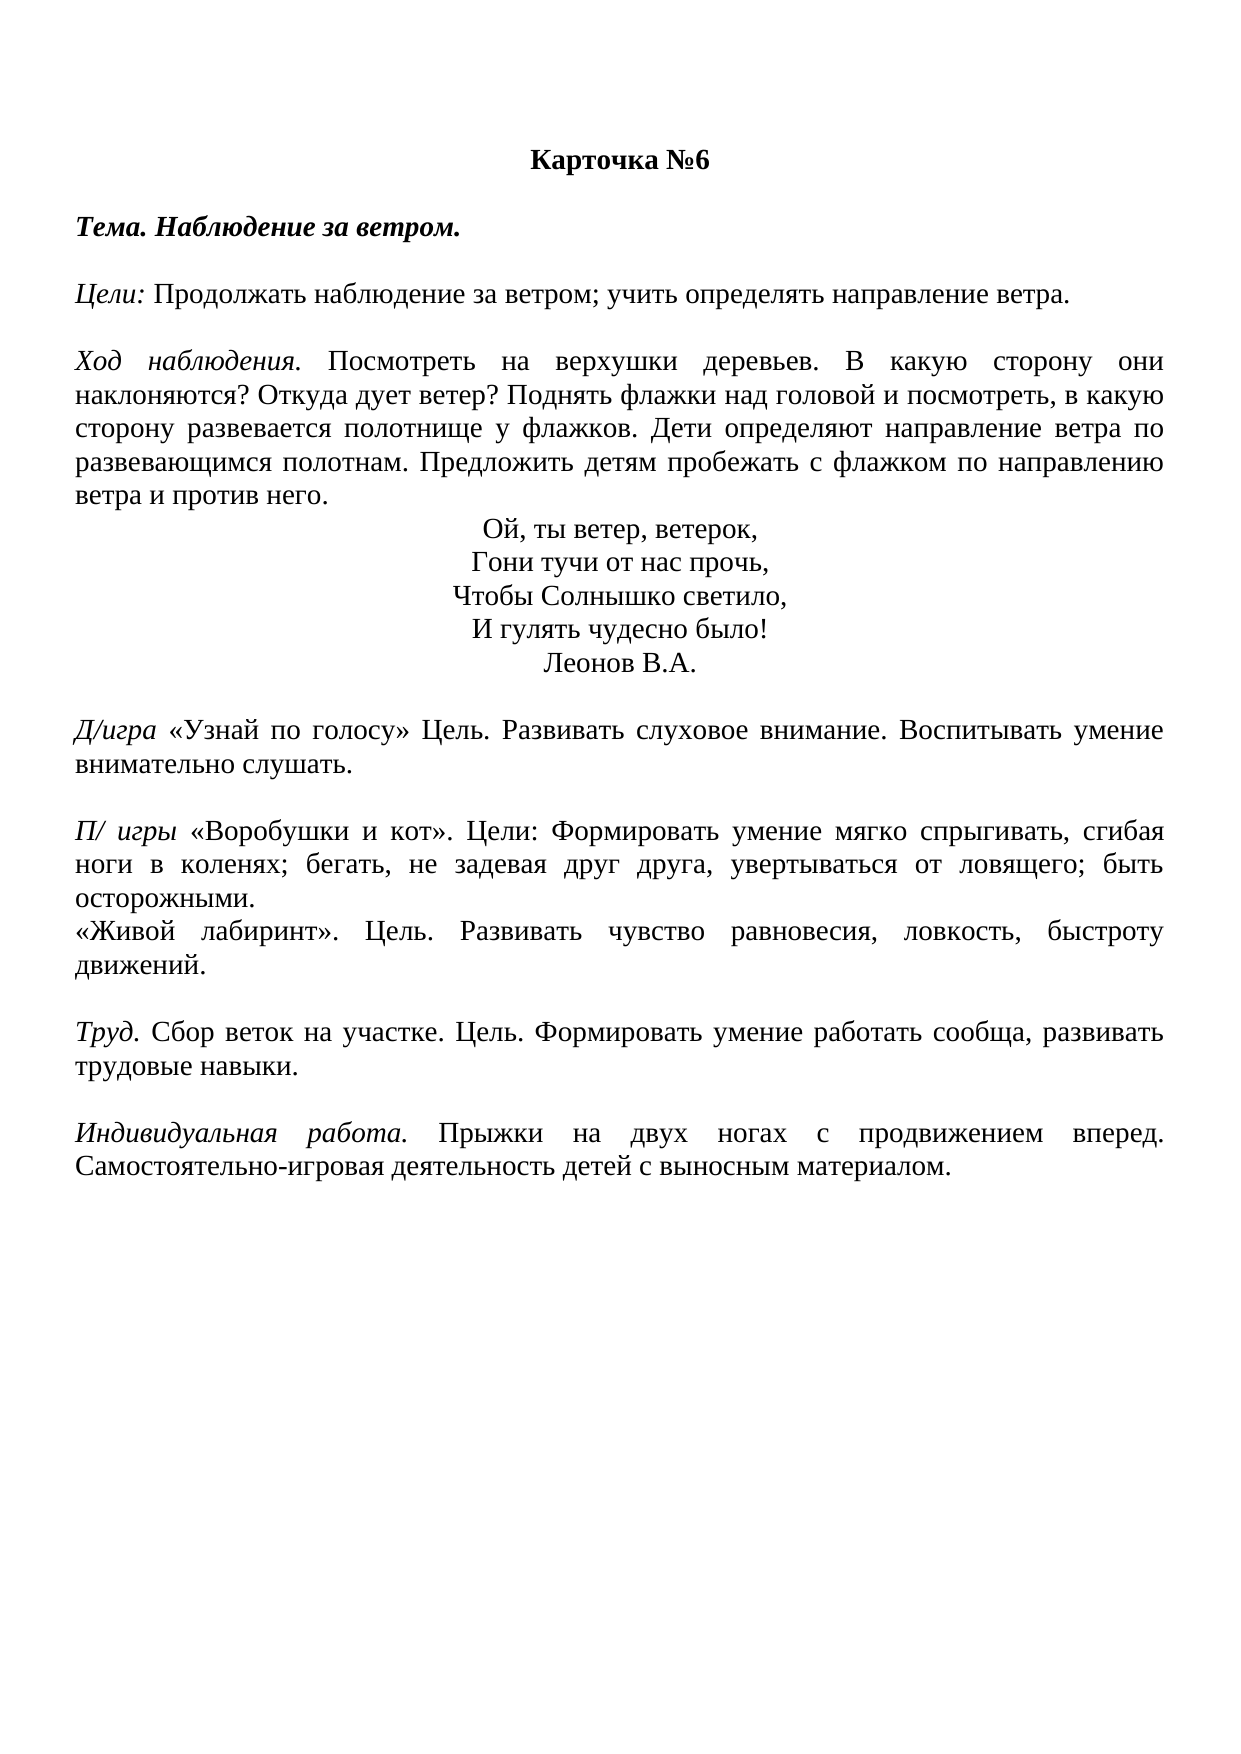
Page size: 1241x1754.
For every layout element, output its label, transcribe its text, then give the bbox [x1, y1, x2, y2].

text Индивидуальная работа. Прыжки на двух ногах с продвижением вперед. Самостоятельно-игровая деятельность детей с выносным материалом. [75, 1115, 1165, 1182]
text Карточка №6 [75, 142, 1165, 176]
text «Живой лабиринт». Цель. Развивать чувство равновесия, ловкость, быстроту движений. [75, 913, 1165, 981]
text Тема. Наблюдение за ветром. [75, 209, 1165, 243]
text Ход наблюдения. Посмотреть на верхушки деревьев. В какую сторону они наклоняются? Откуда дует ветер? Поднять флажки над головой и посмотреть, в какую сторону развевается полотнище у флажков. Дети определяют направление ветра по развевающимся полотнам. Предложить детям пробежать с флажком по направлению ветра и против него. [75, 343, 1165, 511]
text Д/игра «Узнай по голосу» Цель. Развивать слуховое внимание. Воспитывать умение внимательно слушать. [75, 712, 1165, 779]
text П/ игры «Воробушки и кот». Цели: Формировать умение мягко спрыгивать, сгибая ноги в коленях; бегать, не задевая друг друга, увертываться от ловящего; быть осторожными. [75, 813, 1165, 913]
text И гулять чудесно было! [75, 612, 1165, 645]
text Чтобы Солнышко светило, [75, 578, 1165, 612]
text Цели: Продолжать наблюдение за ветром; учить определять направление ветра. [75, 276, 1165, 310]
text Леонов В.А. [75, 645, 1165, 679]
text Труд. Сбор веток на участке. Цель. Формировать умение работать сообща, развивать трудовые навыки. [75, 1014, 1165, 1081]
text Ой, ты ветер, ветерок, [75, 511, 1165, 544]
text Гони тучи от нас прочь, [75, 544, 1165, 578]
